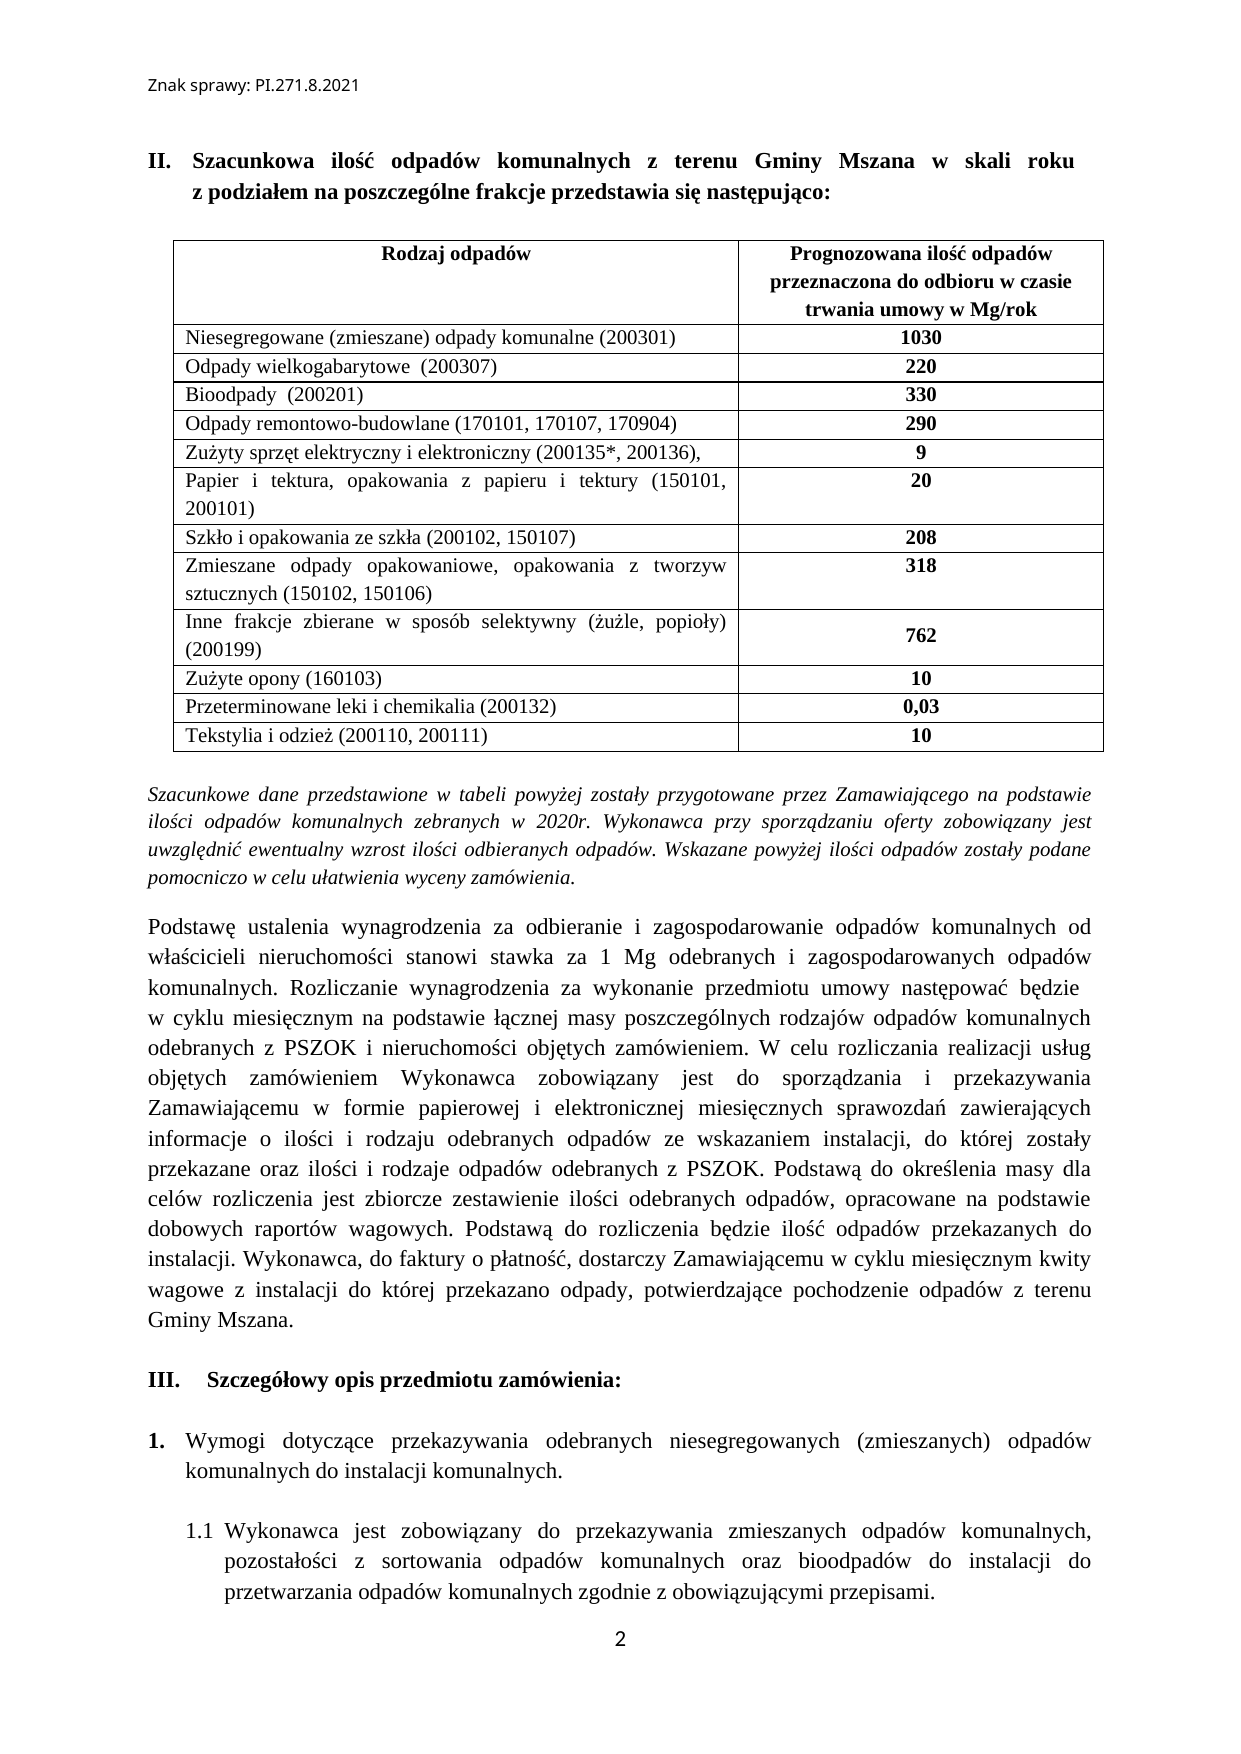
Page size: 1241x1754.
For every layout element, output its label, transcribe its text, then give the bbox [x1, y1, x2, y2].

list Szacunkowa ilość odpadów komunalnych z terenu Gminy Mszana w skali roku z podziałem na poszczególne frakcje przedstawia się następująco: [148, 148, 1093, 204]
list Wymogi dotyczące przekazywania odebranych niesegregowanych (zmieszanych) odpadów komunalnych do instalacji komunalnych. [148, 1427, 1093, 1483]
table_cell 318 [739, 553, 1103, 608]
table_cell 10 [739, 723, 1103, 751]
table_cell 1030 [739, 325, 1103, 353]
table_cell Przeterminowane leki i chemikalia (200132) [174, 694, 738, 722]
table_cell 0,03 [739, 694, 1103, 722]
table_cell 330 [739, 383, 1103, 410]
table_cell Szkło i opakowania ze szkła (200102, 150107) [174, 525, 738, 552]
table_cell Zmieszane odpady opakowaniowe, opakowania z tworzyw sztucznych (150102, 150106) [174, 553, 738, 608]
table_cell Niesegregowane (zmieszane) odpady komunalne (200301) [174, 325, 738, 353]
text Szacunkowe dane przedstawione w tabeli powyżej zostały przygotowane przez Zamawiającego na podstawie ilości odpadów komunalnych zebranych w 2020r. Wykonawca przy sporządzaniu oferty zobowiązany jest uwzględnić ewentualny wzrost ilości odbieranych odpadów. Wskazane powyżej ilości odpadów zostały podane pomocniczo w celu ułatwienia wyceny zamówienia. [148, 782, 1093, 889]
table_cell Zużyte opony (160103) [174, 666, 738, 693]
table_cell 220 [739, 354, 1103, 381]
table_cell 10 [739, 666, 1103, 693]
table_cell 9 [739, 440, 1103, 467]
table_cell 208 [739, 525, 1103, 552]
table_cell 290 [739, 411, 1103, 439]
table_cell Inne frakcje zbierane w sposób selektywny (żużle, popioły) (200199) [174, 610, 738, 665]
text Podstawę ustalenia wynagrodzenia za odbieranie i zagospodarowanie odpadów komunalnych od właścicieli nieruchomości stanowi stawka za 1 Mg odebranych i zagospodarowanych odpadów komunalnych. Rozliczanie wynagrodzenia za wykonanie przedmiotu umowy następować będzie w cyklu miesięcznym na podstawie łącznej masy poszczególnych rodzajów odpadów komunalnych odebranych z PSZOK i nieruchomości objętych zamówieniem. W celu rozliczania realizacji usług objętych zamówieniem Wykonawca zobowiązany jest do sporządzania i przekazywania Zamawiającemu w formie papierowej i elektronicznej miesięcznych sprawozdań zawierających informacje o ilości i rodzaju odebranych odpadów ze wskazaniem instalacji, do której zostały przekazane oraz ilości i rodzaje odpadów odebranych z PSZOK. Podstawą do określenia masy dla celów rozliczenia jest zbiorcze zestawienie ilości odebranych odpadów, opracowane na podstawie dobowych raportów wagowych. Podstawą do rozliczenia będzie ilość odpadów przekazanych do instalacji. Wykonawca, do faktury o płatność, dostarczy Zamawiającemu w cyklu miesięcznym kwity wagowe z instalacji do której przekazano odpady, potwierdzające pochodzenie odpadów z terenu Gminy Mszana. [148, 913, 1093, 1332]
table_header Prognozowana ilość odpadów przeznaczona do odbioru w czasie trwania umowy w Mg/rok [739, 241, 1103, 324]
table_cell Tekstylia i odzież (200110, 200111) [174, 723, 738, 751]
table_cell Odpady remontowo-budowlane (170101, 170107, 170904) [174, 411, 738, 439]
table_header Rodzaj odpadów [174, 241, 738, 324]
list Wykonawca jest zobowiązany do przekazywania zmieszanych odpadów komunalnych, pozostałości z sortowania odpadów komunalnych oraz bioodpadów do instalacji do przetwarzania odpadów komunalnych zgodnie z obowiązującymi przepisami. [185, 1517, 1093, 1604]
table_cell Papier i tektura, opakowania z papieru i tektury (150101, 200101) [174, 468, 738, 523]
table_cell Bioodpady (200201) [174, 383, 738, 410]
table_cell Odpady wielkogabarytowe (200307) [174, 354, 738, 381]
table_cell 762 [739, 610, 1103, 665]
table_cell 20 [739, 468, 1103, 523]
table_cell Zużyty sprzęt elektryczny i elektroniczny (200135*, 200136), [174, 440, 738, 467]
list Szczegółowy opis przedmiotu zamówienia: [148, 1366, 1093, 1393]
